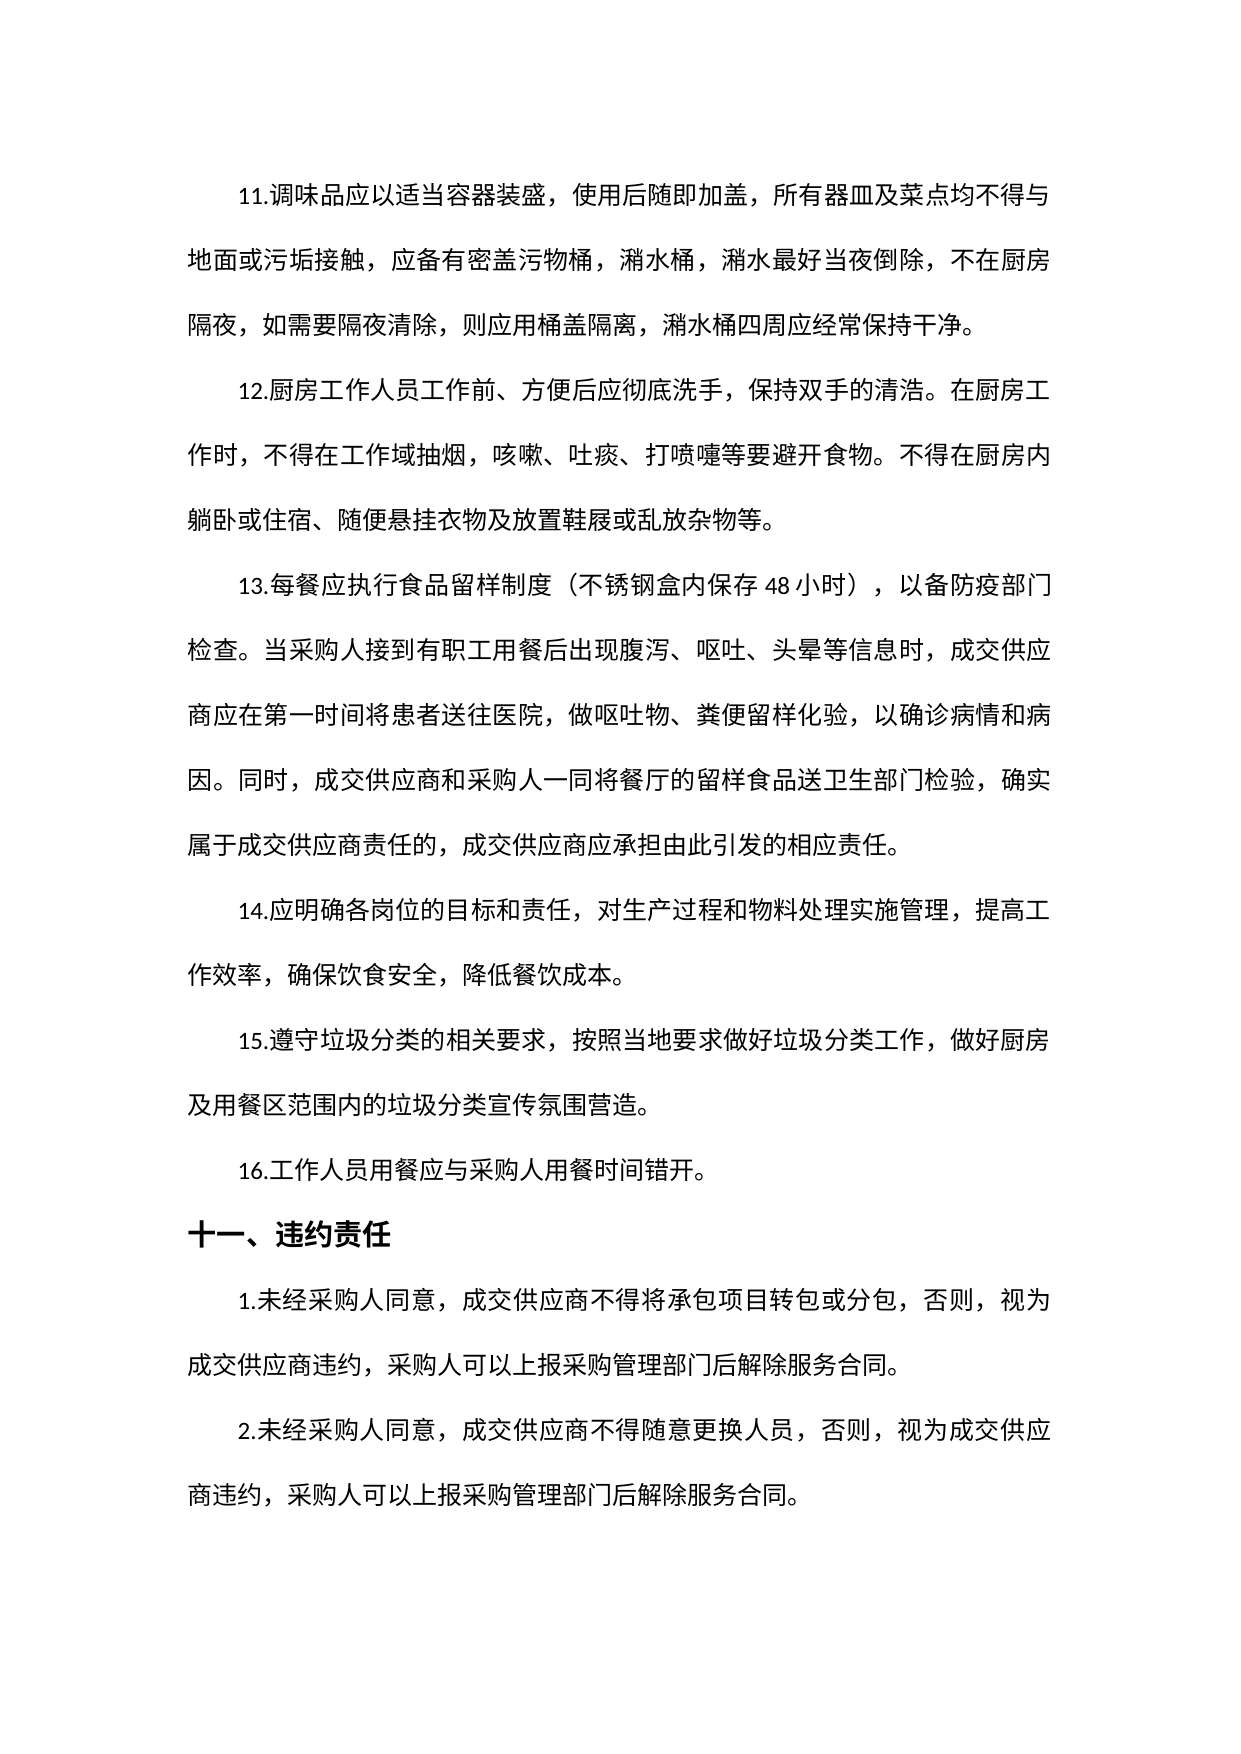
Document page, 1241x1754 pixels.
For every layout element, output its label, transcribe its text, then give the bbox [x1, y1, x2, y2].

text 11.调味品应以适当容器装盛，使用后随即加盖，所有器皿及菜点均不得与地面或污垢接触，应备有密盖污物桶，潲水桶，潲水最好当夜倒除，不在厨房隔夜，如需要隔夜清除，则应用桶盖隔离，潲水桶四周应经常保持干净。 [187, 162, 1053, 357]
text 16.工作人员用餐应与采购人用餐时间错开。 [187, 1137, 1053, 1202]
text 十一、违约责任 [187, 1202, 1053, 1267]
text 2.未经采购人同意，成交供应商不得随意更换人员，否则，视为成交供应商违约，采购人可以上报采购管理部门后解除服务合同。 [187, 1397, 1053, 1527]
text 14.应明确各岗位的目标和责任，对生产过程和物料处理实施管理，提高工作效率，确保饮食安全，降低餐饮成本。 [187, 877, 1053, 1007]
text 12.厨房工作人员工作前、方便后应彻底洗手，保持双手的清浩。在厨房工作时，不得在工作域抽烟，咳嗽、吐痰、打喷嚏等要避开食物。不得在厨房内躺卧或住宿、随便悬挂衣物及放置鞋屐或乱放杂物等。 [187, 357, 1053, 552]
text 1.未经采购人同意，成交供应商不得将承包项目转包或分包，否则，视为成交供应商违约，采购人可以上报采购管理部门后解除服务合同。 [187, 1267, 1053, 1397]
text 13.每餐应执行食品留样制度（不锈钢盒内保存48小时），以备防疫部门检查。当采购人接到有职工用餐后出现腹泻、呕吐、头晕等信息时，成交供应商应在第一时间将患者送往医院，做呕吐物、粪便留样化验，以确诊病情和病因。同时，成交供应商和采购人一同将餐厅的留样食品送卫生部门检验，确实属于成交供应商责任的，成交供应商应承担由此引发的相应责任。 [187, 552, 1053, 877]
text 15.遵守垃圾分类的相关要求，按照当地要求做好垃圾分类工作，做好厨房及用餐区范围内的垃圾分类宣传氛围营造。 [187, 1007, 1053, 1137]
